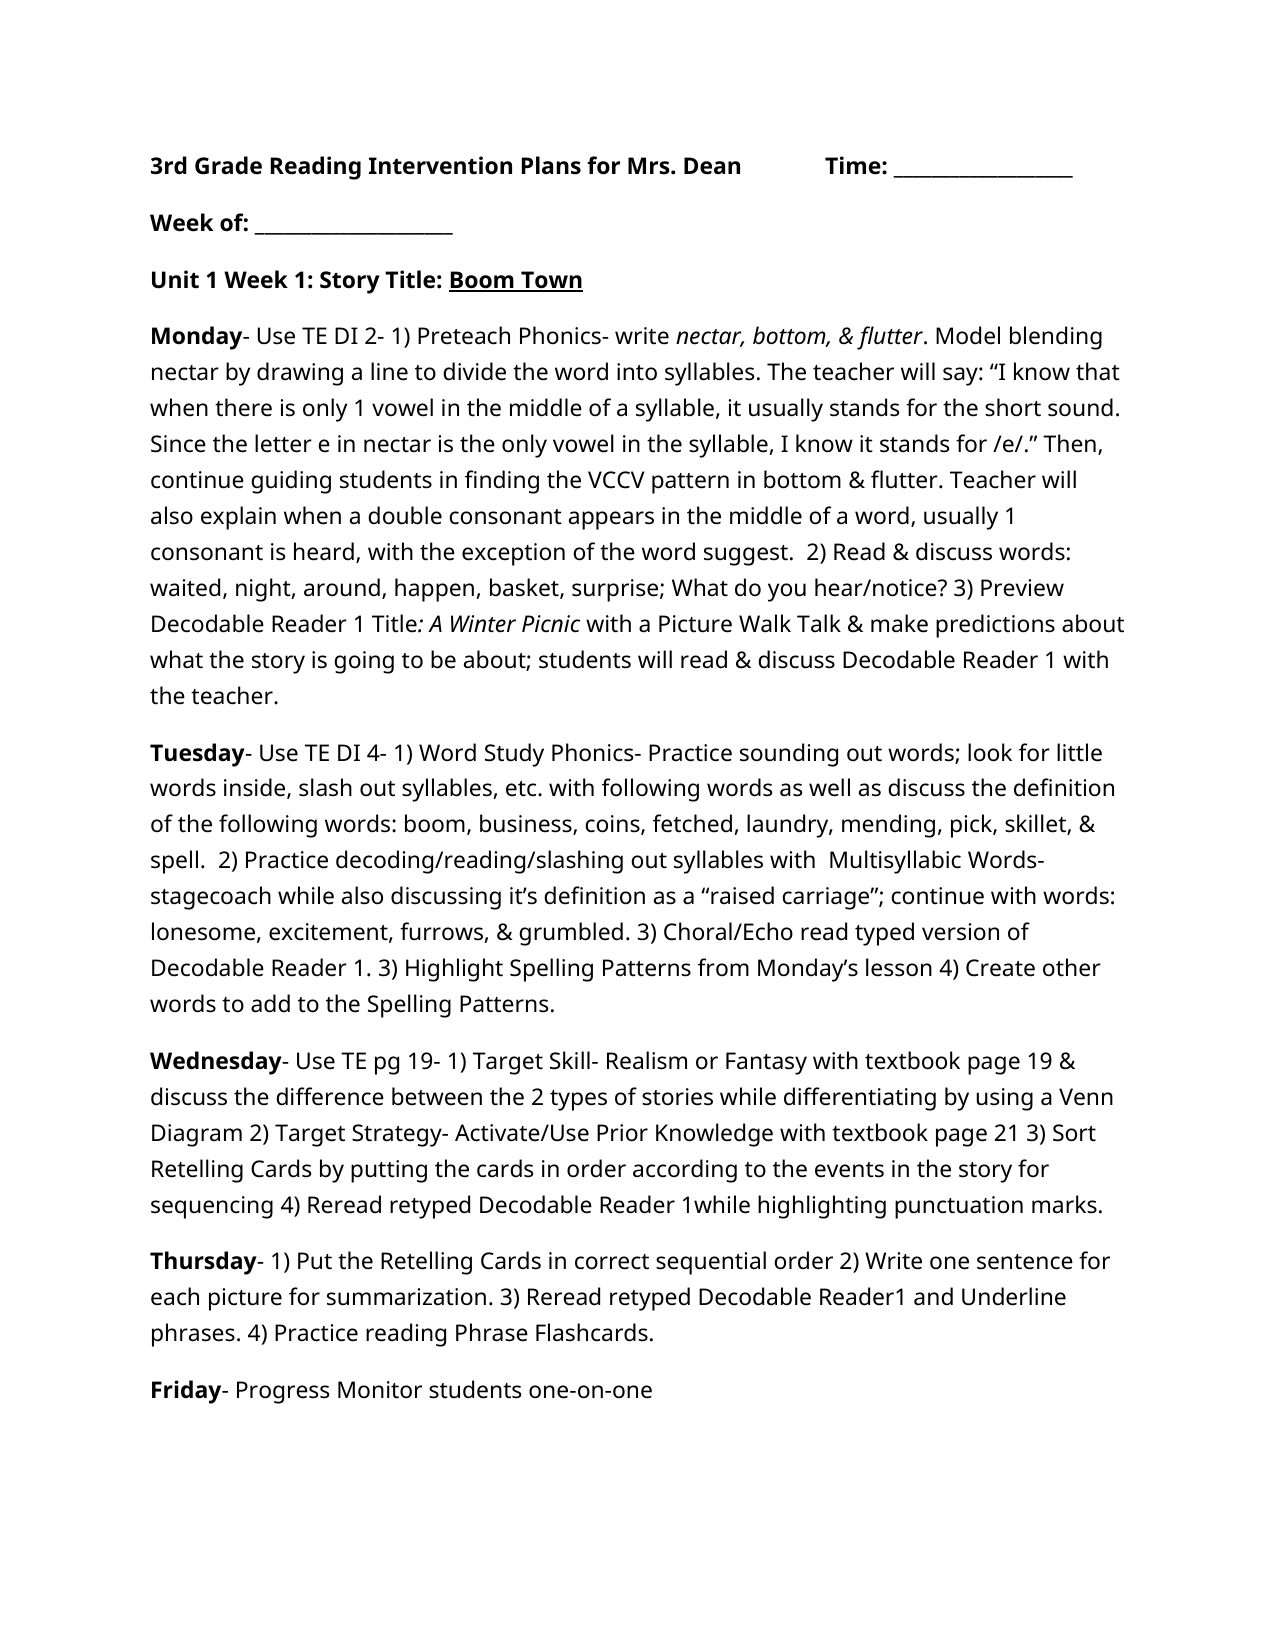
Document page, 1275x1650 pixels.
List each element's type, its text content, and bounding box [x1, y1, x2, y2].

text Tuesday- Use TE DI 4- 1) Word Study Phonics- Practice sounding out words; look for little words inside, slash out syllables, etc. with following words as well as discuss the definition of the following words: boom, business, coins, fetched, laundry, mending, pick, skillet, & spell. 2) Practice decoding/reading/slashing out syllables with Multisyllabic Words- stagecoach while also discussing it’s definition as a “raised carriage”; continue with words: lonesome, excitement, furrows, & grumbled. 3) Choral/Echo read typed version of Decodable Reader 1. 3) Highlight Spelling Patterns from Monday’s lesson 4) Create other words to add to the Spelling Patterns. [150, 736, 1125, 1019]
text Unit 1 Week 1: Story Title: Boom Town [150, 263, 1125, 295]
text Week of: _____________________ [150, 207, 1125, 238]
text Thursday- 1) Put the Retelling Cards in correct sequential order 2) Write one sentence for each picture for summarization. 3) Reread retyped Decodable Reader1 and Underline phrases. 4) Practice reading Phrase Flashcards. [150, 1245, 1125, 1348]
text Monday- Use TE DI 2- 1) Preteach Phonics- write nectar, bottom, & flutter. Model blending nectar by drawing a line to divide the word into syllables. The teacher will say: “I know that when there is only 1 vowel in the middle of a syllable, it usually stands for the short sound. Since the letter e in nectar is the only vowel in the syllable, I know it stands for /e/.” Then, continue guiding students in finding the VCCV pattern in bottom & flutter. Teacher will also explain when a double consonant appears in the middle of a word, usually 1 consonant is heard, with the exception of the word suggest. 2) Read & discuss words: waited, night, around, happen, basket, surprise; What do you hear/notice? 3) Preview Decodable Reader 1 Title: A Winter Picnic with a Picture Walk Talk & make predictions about what the story is going to be about; students will read & discuss Decodable Reader 1 with the teacher. [150, 320, 1125, 711]
text Friday- Progress Monitor students one-on-one [150, 1374, 1125, 1405]
text Wednesday- Use TE pg 19- 1) Target Skill- Realism or Fantasy with textbook page 19 & discuss the difference between the 2 types of stories while differentiating by using a Venn Diagram 2) Target Strategy- Activate/Use Prior Knowledge with textbook page 21 3) Sort Retelling Cards by putting the cards in order according to the events in the story for sequencing 4) Reread retyped Decodable Reader 1while highlighting punctuation marks. [150, 1045, 1125, 1220]
text 3rd Grade Reading Intervention Plans for Mrs. Dean Time: ___________________ [150, 150, 1125, 181]
